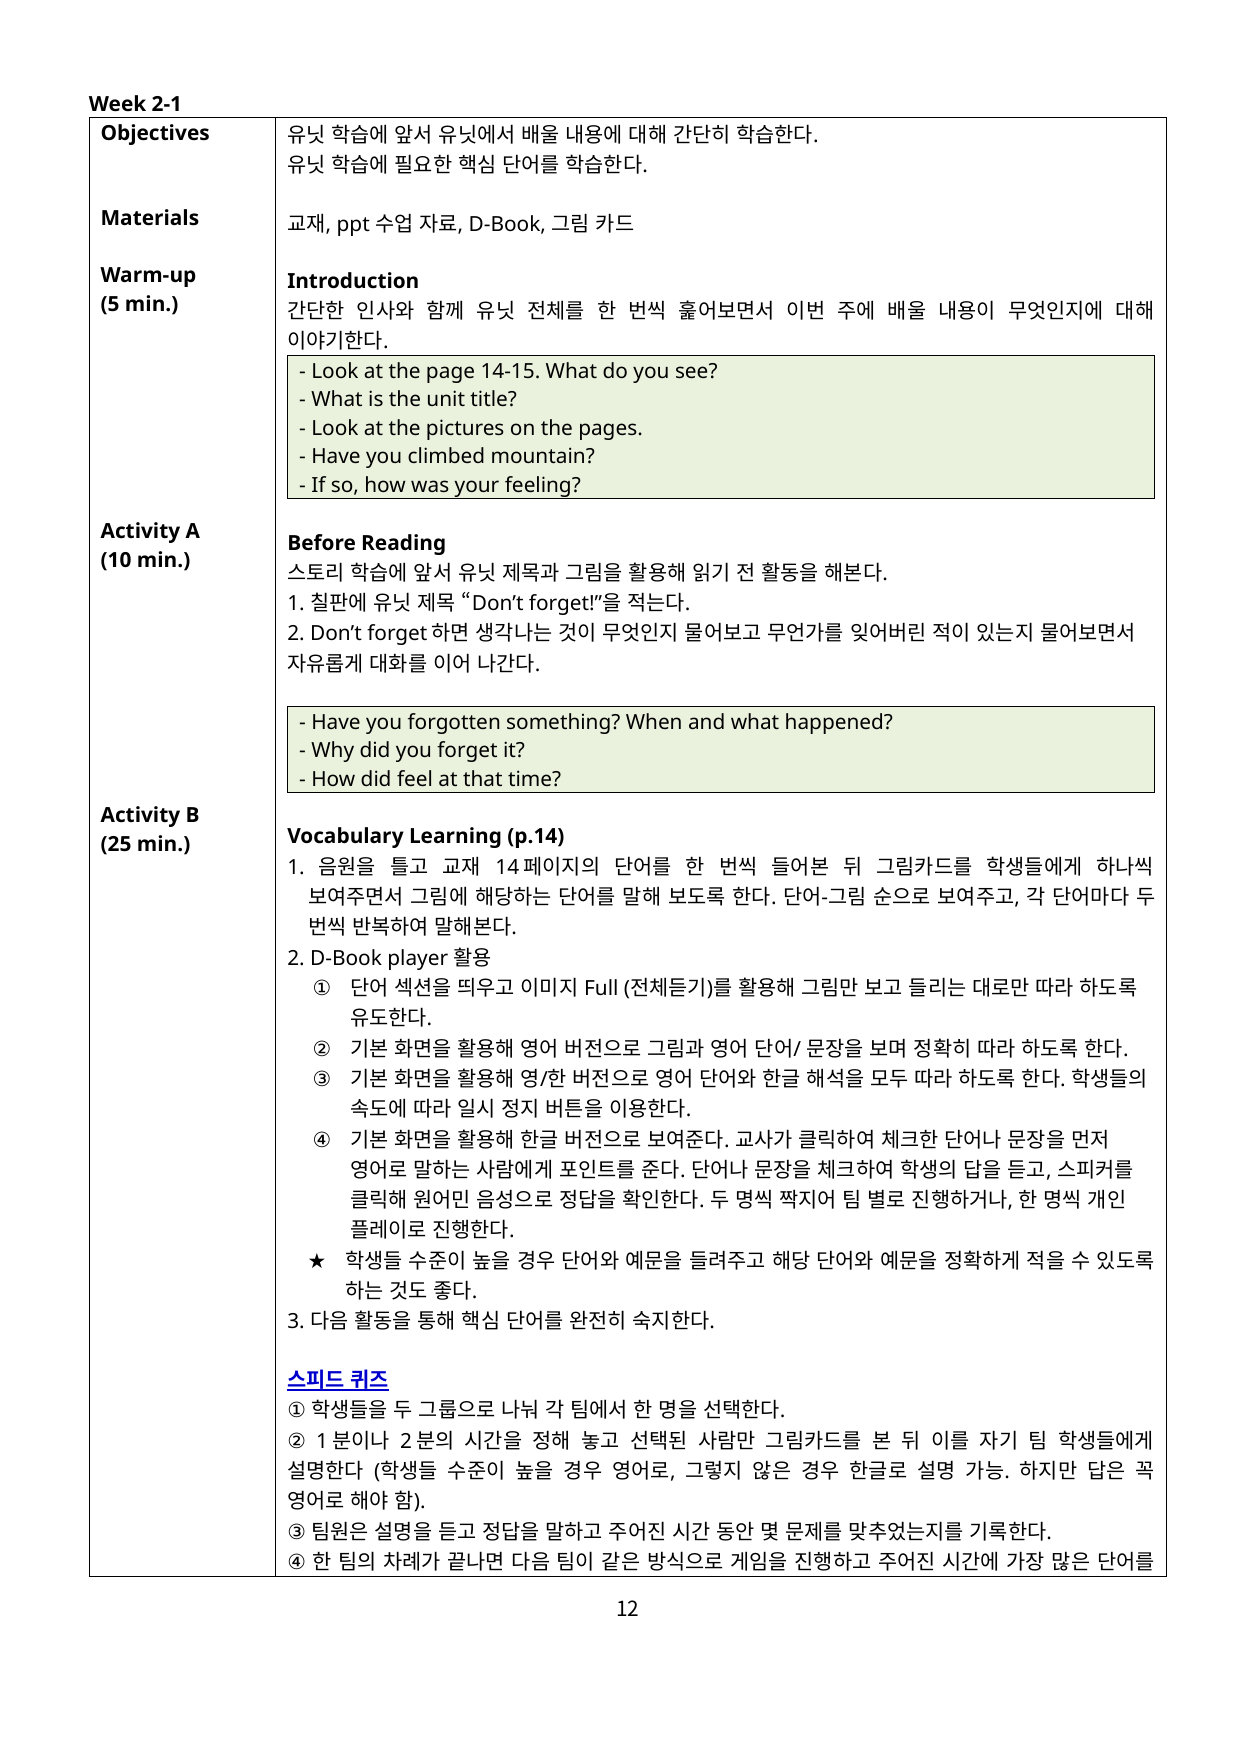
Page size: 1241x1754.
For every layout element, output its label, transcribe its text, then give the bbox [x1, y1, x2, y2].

text Week 2-1 [89, 89, 1167, 117]
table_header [276, 118, 1166, 1576]
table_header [90, 118, 275, 1576]
